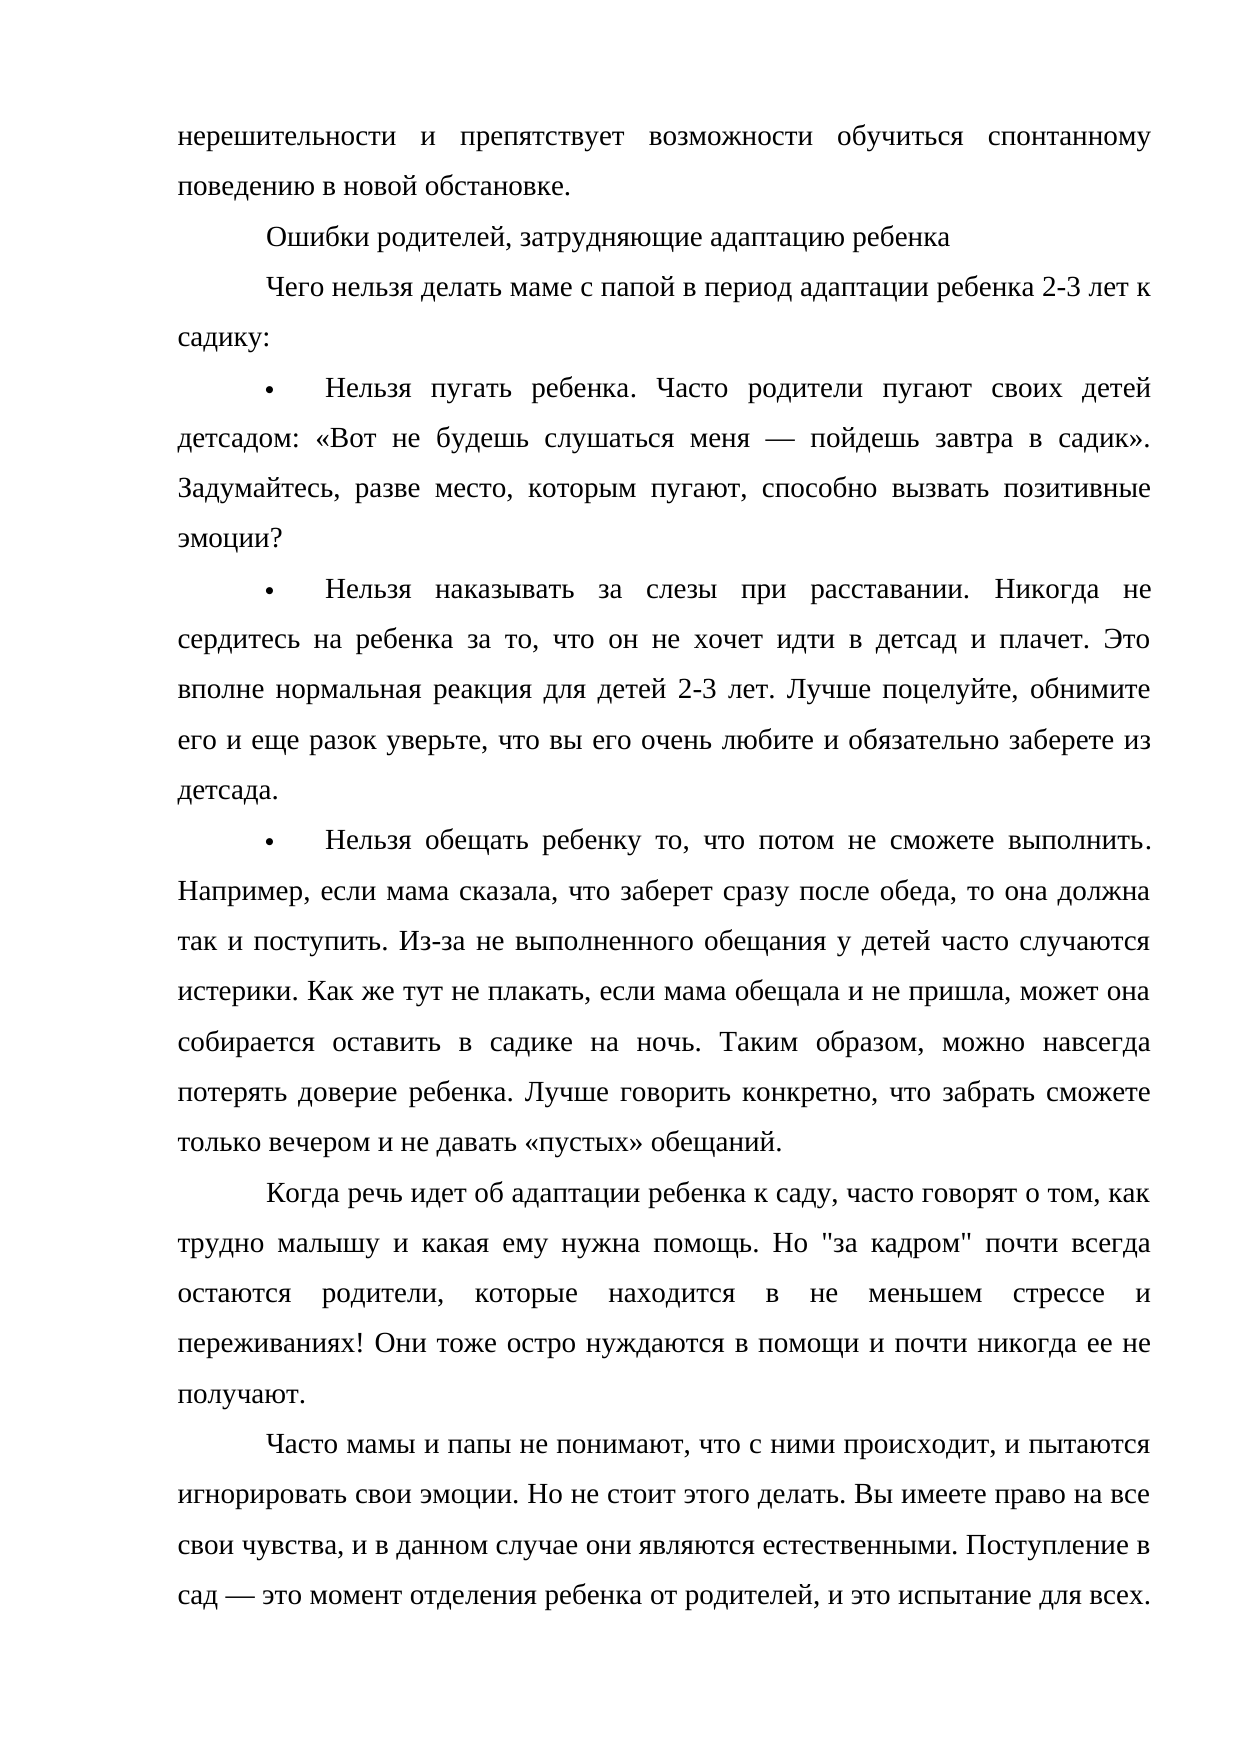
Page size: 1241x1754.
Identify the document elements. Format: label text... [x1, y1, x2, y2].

list Нельзя наказывать за слезы при расставании. Никогда не сердитесь на ребенка за то, что он не хочет идти в детсад и плачет. Это вполне нормальная реакция для детей 2-3 лет. Лучше поцелуйте, обнимите его и еще разок уверьте, что вы его очень любите и обязательно заберете из детсада. [177, 571, 1152, 806]
text Когда речь идет об адаптации ребенка к саду, часто говорят о том, как трудно малышу и какая ему нужна помощь. Но "за кадром" почти всегда остаются родители, которые находится в не меньшем стрессе и переживаниях! Они тоже остро нуждаются в помощи и почти никогда ее не получают. [177, 1175, 1152, 1409]
subtitle Ошибки родителей, затрудняющие адаптацию ребенка [177, 219, 1152, 252]
list Нельзя обещать ребенку то, что потом не сможете выполнить. Например, если мама сказала, что заберет сразу после обеда, то она должна так и поступить. Из-за не выполненного обещания у детей часто случаются истерики. Как же тут не плакать, если мама обещала и не пришла, может она собирается оставить в садике на ночь. Таким образом, можно навсегда потерять доверие ребенка. Лучше говорить конкретно, что забрать сможете только вечером и не давать «пустых» обещаний. [177, 822, 1152, 1158]
list Нельзя пугать ребенка. Часто родители пугают своих детей детсадом: «Вот не будешь слушаться меня — пойдешь завтра в садик». Задумайтесь, разве место, которым пугают, способно вызвать позитивные эмоции? [177, 370, 1152, 554]
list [177, 118, 1152, 202]
text Чего нельзя делать маме с папой в период адаптации ребенка 2-3 лет к садику: [177, 269, 1152, 353]
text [177, 1426, 1152, 1611]
